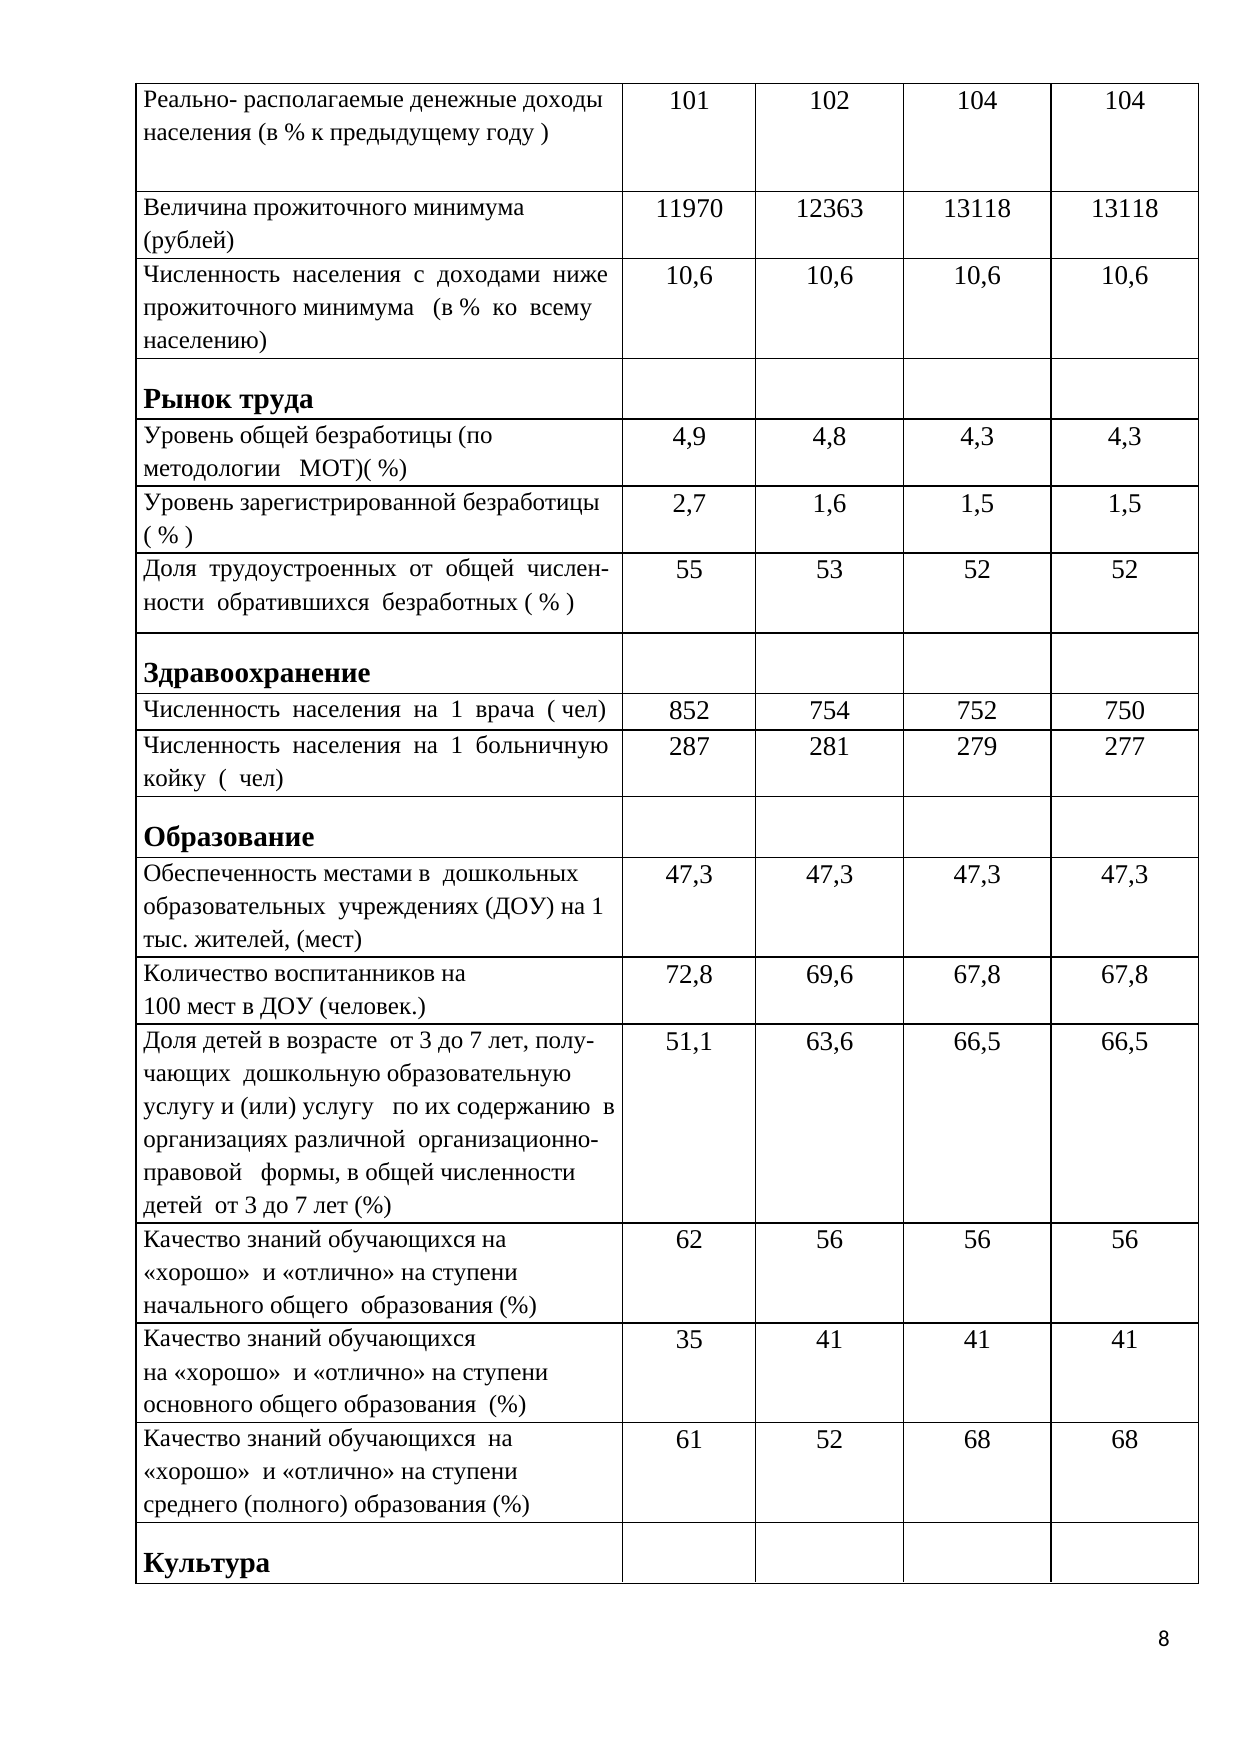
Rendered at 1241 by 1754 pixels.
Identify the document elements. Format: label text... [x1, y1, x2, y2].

table_cell 102 [756, 84, 903, 191]
table_cell [756, 359, 903, 418]
table_cell 68 [1052, 1423, 1198, 1522]
table_cell 55 [623, 554, 755, 632]
table_cell 277 [1052, 731, 1198, 796]
table_cell [1052, 797, 1198, 856]
table_cell 63,6 [756, 1025, 903, 1222]
table_cell 750 [1052, 694, 1198, 729]
table_cell Качество знаний обучающихся на «хорошо» и «отлично» на ступени основного общего образования (%) [137, 1324, 622, 1422]
table_cell 51,1 [623, 1025, 755, 1222]
table_cell [756, 797, 903, 856]
table_cell Культура [137, 1523, 622, 1582]
table_cell 66,5 [904, 1025, 1050, 1222]
table_cell 2,7 [623, 487, 755, 552]
table_cell 56 [756, 1224, 903, 1322]
table_cell 104 [1052, 84, 1198, 191]
table_cell Доля детей в возрасте от 3 до 7 лет, полу-чающих дошкольную образовательную услугу и (или) услугу по их содержанию в организациях различной организационно-правовой формы, в общей численности детей от 3 до 7 лет (%) [137, 1025, 622, 1222]
table_cell 1,5 [904, 487, 1050, 552]
table_cell 69,6 [756, 958, 903, 1023]
table_cell 72,8 [623, 958, 755, 1023]
table_cell 4,3 [904, 420, 1050, 485]
table_cell 4,9 [623, 420, 755, 485]
table_cell 752 [904, 694, 1050, 729]
table_cell 67,8 [904, 958, 1050, 1023]
table_cell Реально- располагаемые денежные доходы населения (в % к предыдущему году ) [137, 84, 622, 191]
table_cell 47,3 [904, 858, 1050, 956]
table_cell 13118 [1052, 192, 1198, 258]
table_cell [904, 1523, 1050, 1582]
table_cell 101 [623, 84, 755, 191]
table_cell 52 [756, 1423, 903, 1522]
table_cell Образование [137, 797, 622, 856]
table_cell 12363 [756, 192, 903, 258]
table_cell 852 [623, 694, 755, 729]
table_cell 754 [756, 694, 903, 729]
table_cell [1052, 634, 1198, 693]
table_cell 67,8 [1052, 958, 1198, 1023]
table_cell 52 [1052, 554, 1198, 632]
table_cell [623, 359, 755, 418]
table_cell [623, 634, 755, 693]
table_cell 41 [756, 1324, 903, 1422]
table_cell 68 [904, 1423, 1050, 1522]
table_cell 279 [904, 731, 1050, 796]
table_cell 47,3 [1052, 858, 1198, 956]
table_cell Величина прожиточного минимума (рублей) [137, 192, 622, 258]
table_cell 10,6 [1052, 259, 1198, 358]
table_cell [1052, 1523, 1198, 1582]
table_cell [756, 634, 903, 693]
table_cell Уровень общей безработицы (по методологии МОТ)( %) [137, 420, 622, 485]
table_cell [904, 359, 1050, 418]
table_cell Уровень зарегистрированной безработицы ( % ) [137, 487, 622, 552]
table_cell Доля трудоустроенных от общей числен-ности обратившихся безработных ( % ) [137, 554, 622, 632]
table_cell 47,3 [623, 858, 755, 956]
table_cell [904, 797, 1050, 856]
table_cell 56 [904, 1224, 1050, 1322]
table_cell 4,3 [1052, 420, 1198, 485]
table_cell [623, 797, 755, 856]
table_cell 281 [756, 731, 903, 796]
table_cell Качество знаний обучающихся на «хорошо» и «отлично» на ступени начального общего образования (%) [137, 1224, 622, 1322]
table_cell 61 [623, 1423, 755, 1522]
table_cell Численность населения на 1 больничную койку ( чел) [137, 731, 622, 796]
table_cell [756, 1523, 903, 1582]
table_cell 287 [623, 731, 755, 796]
table_cell 62 [623, 1224, 755, 1322]
table_cell 47,3 [756, 858, 903, 956]
table_cell Рынок труда [137, 359, 622, 418]
table_cell 13118 [904, 192, 1050, 258]
table_cell Количество воспитанников на 100 мест в ДОУ (человек.) [137, 958, 622, 1023]
table_cell 1,6 [756, 487, 903, 552]
table_cell 10,6 [756, 259, 903, 358]
table_cell 10,6 [623, 259, 755, 358]
table_cell 52 [904, 554, 1050, 632]
table_cell 41 [904, 1324, 1050, 1422]
table_cell Численность населения на 1 врача ( чел) [137, 694, 622, 729]
table_cell [623, 1523, 755, 1582]
table_cell 4,8 [756, 420, 903, 485]
table_cell 35 [623, 1324, 755, 1422]
table_cell Обеспеченность местами в дошкольных образовательных учреждениях (ДОУ) на 1 тыс. жителей, (мест) [137, 858, 622, 956]
table_cell 66,5 [1052, 1025, 1198, 1222]
table_cell 104 [904, 84, 1050, 191]
table_cell Качество знаний обучающихся на «хорошо» и «отлично» на ступени среднего (полного) образования (%) [137, 1423, 622, 1522]
table_cell Численность населения с доходами ниже прожиточного минимума (в % ко всему населению) [137, 259, 622, 358]
table_cell 53 [756, 554, 903, 632]
table_cell [904, 634, 1050, 693]
table_cell 1,5 [1052, 487, 1198, 552]
table_cell 41 [1052, 1324, 1198, 1422]
table_cell [1052, 359, 1198, 418]
table_cell 11970 [623, 192, 755, 258]
table_cell 56 [1052, 1224, 1198, 1322]
table_cell 10,6 [904, 259, 1050, 358]
table_cell Здравоохранение [137, 634, 622, 693]
